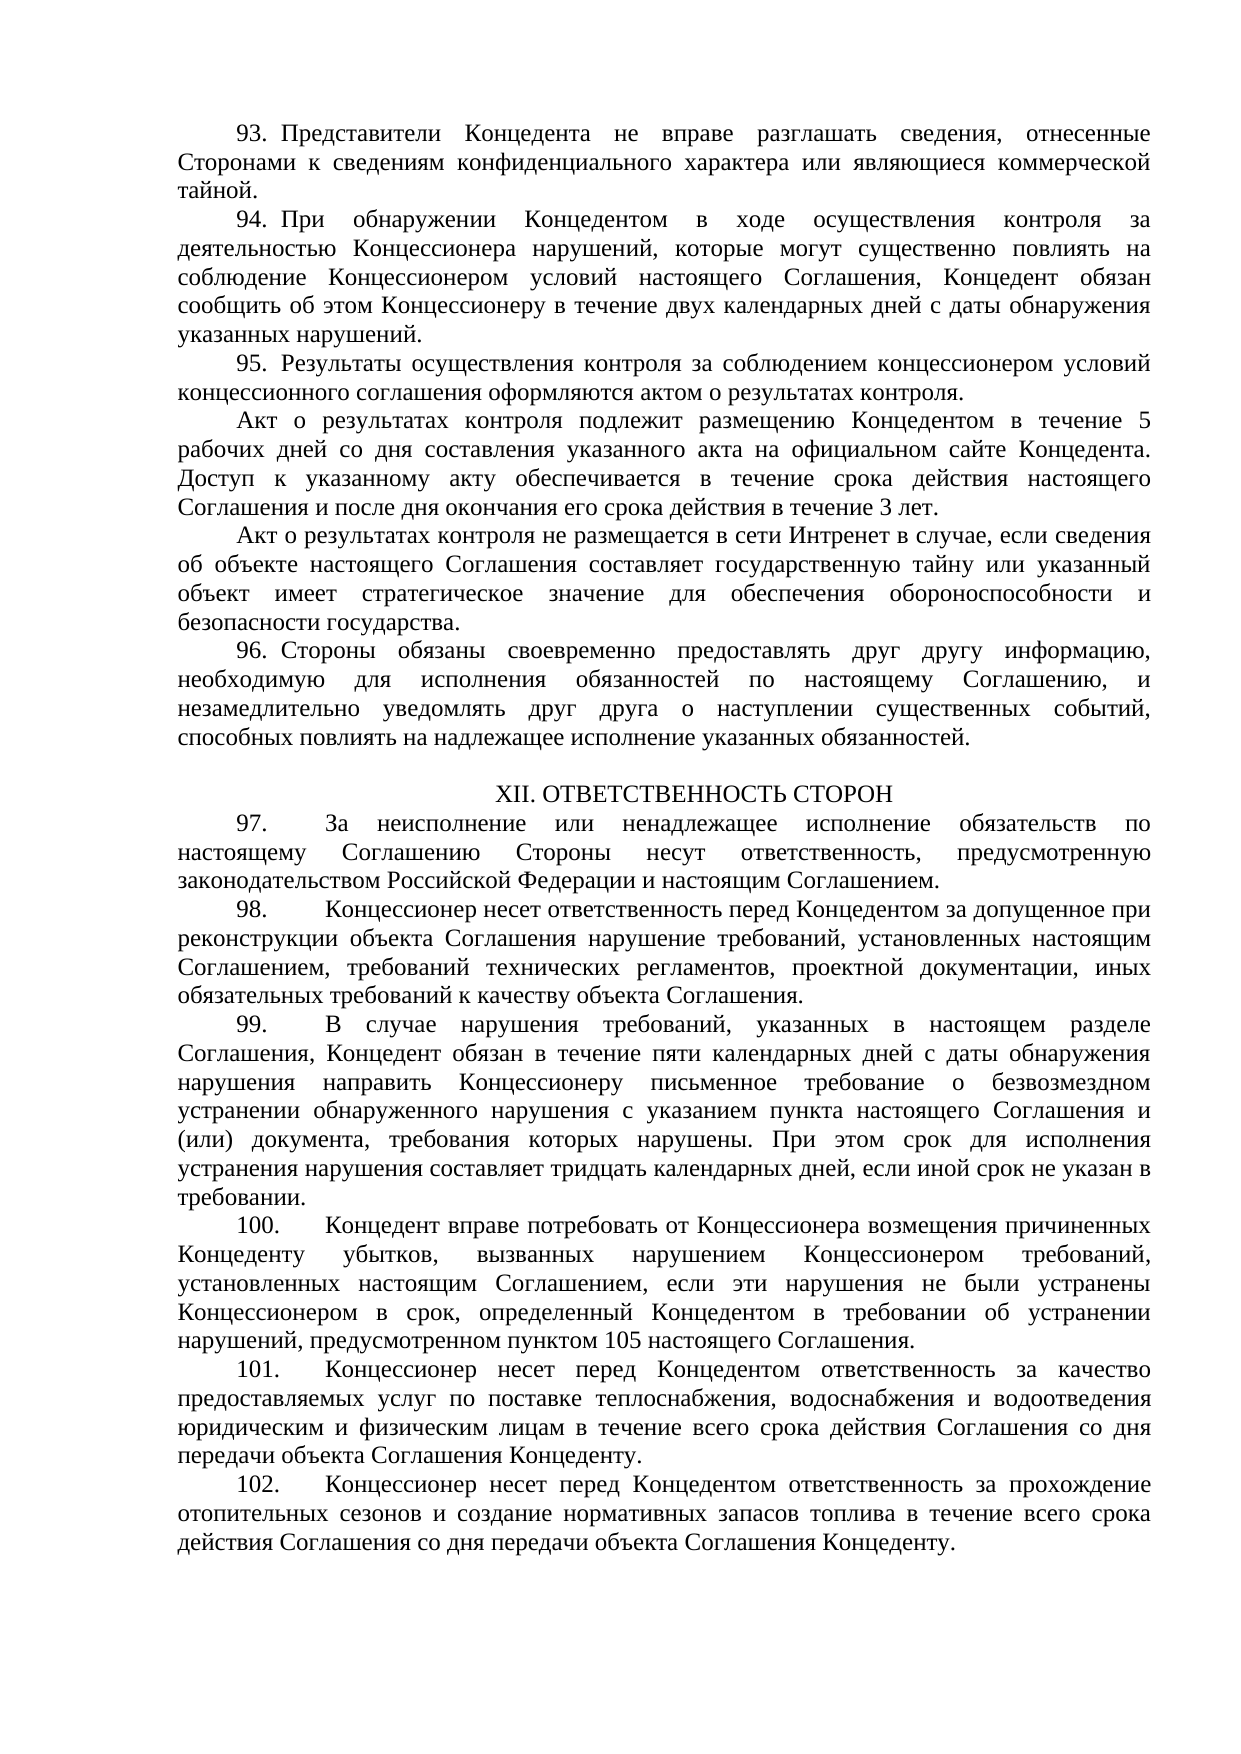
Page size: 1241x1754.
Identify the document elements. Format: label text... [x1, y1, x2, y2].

list Стороны обязаны своевременно предоставлять друг другу информацию, необходимую для исполнения обязанностей по настоящему Соглашению, и незамедлительно уведомлять друг друга о наступлении существенных событий, способных повлиять на надлежащее исполнение указанных обязанностей. [177, 636, 1152, 751]
list Концессионер несет перед Концедентом ответственность за прохождение отопительных сезонов и создание нормативных запасов топлива в течение всего срока действия Соглашения со дня передачи объекта Соглашения Концеденту. [177, 1469, 1152, 1556]
list За неисполнение или ненадлежащее исполнение обязательств по настоящему Соглашению Стороны несут ответственность, предусмотренную законодательством Российской Федерации и настоящим Соглашением. [177, 808, 1152, 894]
text Акт о результатах контроля не размещается в сети Интренет в случае, если сведения об объекте настоящего Соглашения составляет государственную тайну или указанный объект имеет стратегическое значение для обеспечения обороноспособности и безопасности государства. [177, 521, 1152, 636]
list В случае нарушения требований, указанных в настоящем разделе Соглашения, Концедент обязан в течение пяти календарных дней с даты обнаружения нарушения направить Концессионеру письменное требование о безвозмездном устранении обнаруженного нарушения с указанием пункта настоящего Соглашения и (или) документа, требования которых нарушены. При этом срок для исполнения устранения нарушения составляет тридцать календарных дней, если иной срок не указан в требовании. [177, 1009, 1152, 1211]
text Акт о результатах контроля подлежит размещению Концедентом в течение 5 рабочих дней со дня составления указанного акта на официальном сайте Концедента. Доступ к указанному акту обеспечивается в течение срока действия настоящего Соглашения и после дня окончания его срока действия в течение 3 лет. [177, 406, 1152, 521]
list Концедент вправе потребовать от Концессионера возмещения причиненных Концеденту убытков, вызванных нарушением Концессионером требований, установленных настоящим Соглашением, если эти нарушения не были устранены Концессионером в срок, определенный Концедентом в требовании об устранении нарушений, предусмотренном пунктом 105 настоящего Соглашения. [177, 1211, 1152, 1354]
list При обнаружении Концедентом в ходе осуществления контроля за деятельностью Концессионера нарушений, которые могут существенно повлиять на соблюдение Концессионером условий настоящего Соглашения, Концедент обязан сообщить об этом Концессионеру в течение двух календарных дней с даты обнаружения указанных нарушений. [177, 204, 1152, 348]
list Концессионер несет ответственность перед Концедентом за допущенное при реконструкции объекта Соглашения нарушение требований, установленных настоящим Соглашением, требований технических регламентов, проектной документации, иных обязательных требований к качеству объекта Соглашения. [177, 894, 1152, 1009]
list Представители Концедента не вправе разглашать сведения, отнесенные Сторонами к сведениям конфиденциального характера или являющиеся коммерческой тайной. [177, 118, 1152, 204]
list Результаты осуществления контроля за соблюдением концессионером условий концессионного соглашения оформляются актом о результатах контроля. [177, 348, 1152, 406]
list Концессионер несет перед Концедентом ответственность за качество предоставляемых услуг по поставке теплоснабжения, водоснабжения и водоотведения юридическим и физическим лицам в течение всего срока действия Соглашения со дня передачи объекта Соглашения Концеденту. [177, 1354, 1152, 1469]
text XII. ОТВЕТСТВЕННОСТЬ СТОРОН [177, 779, 1152, 808]
